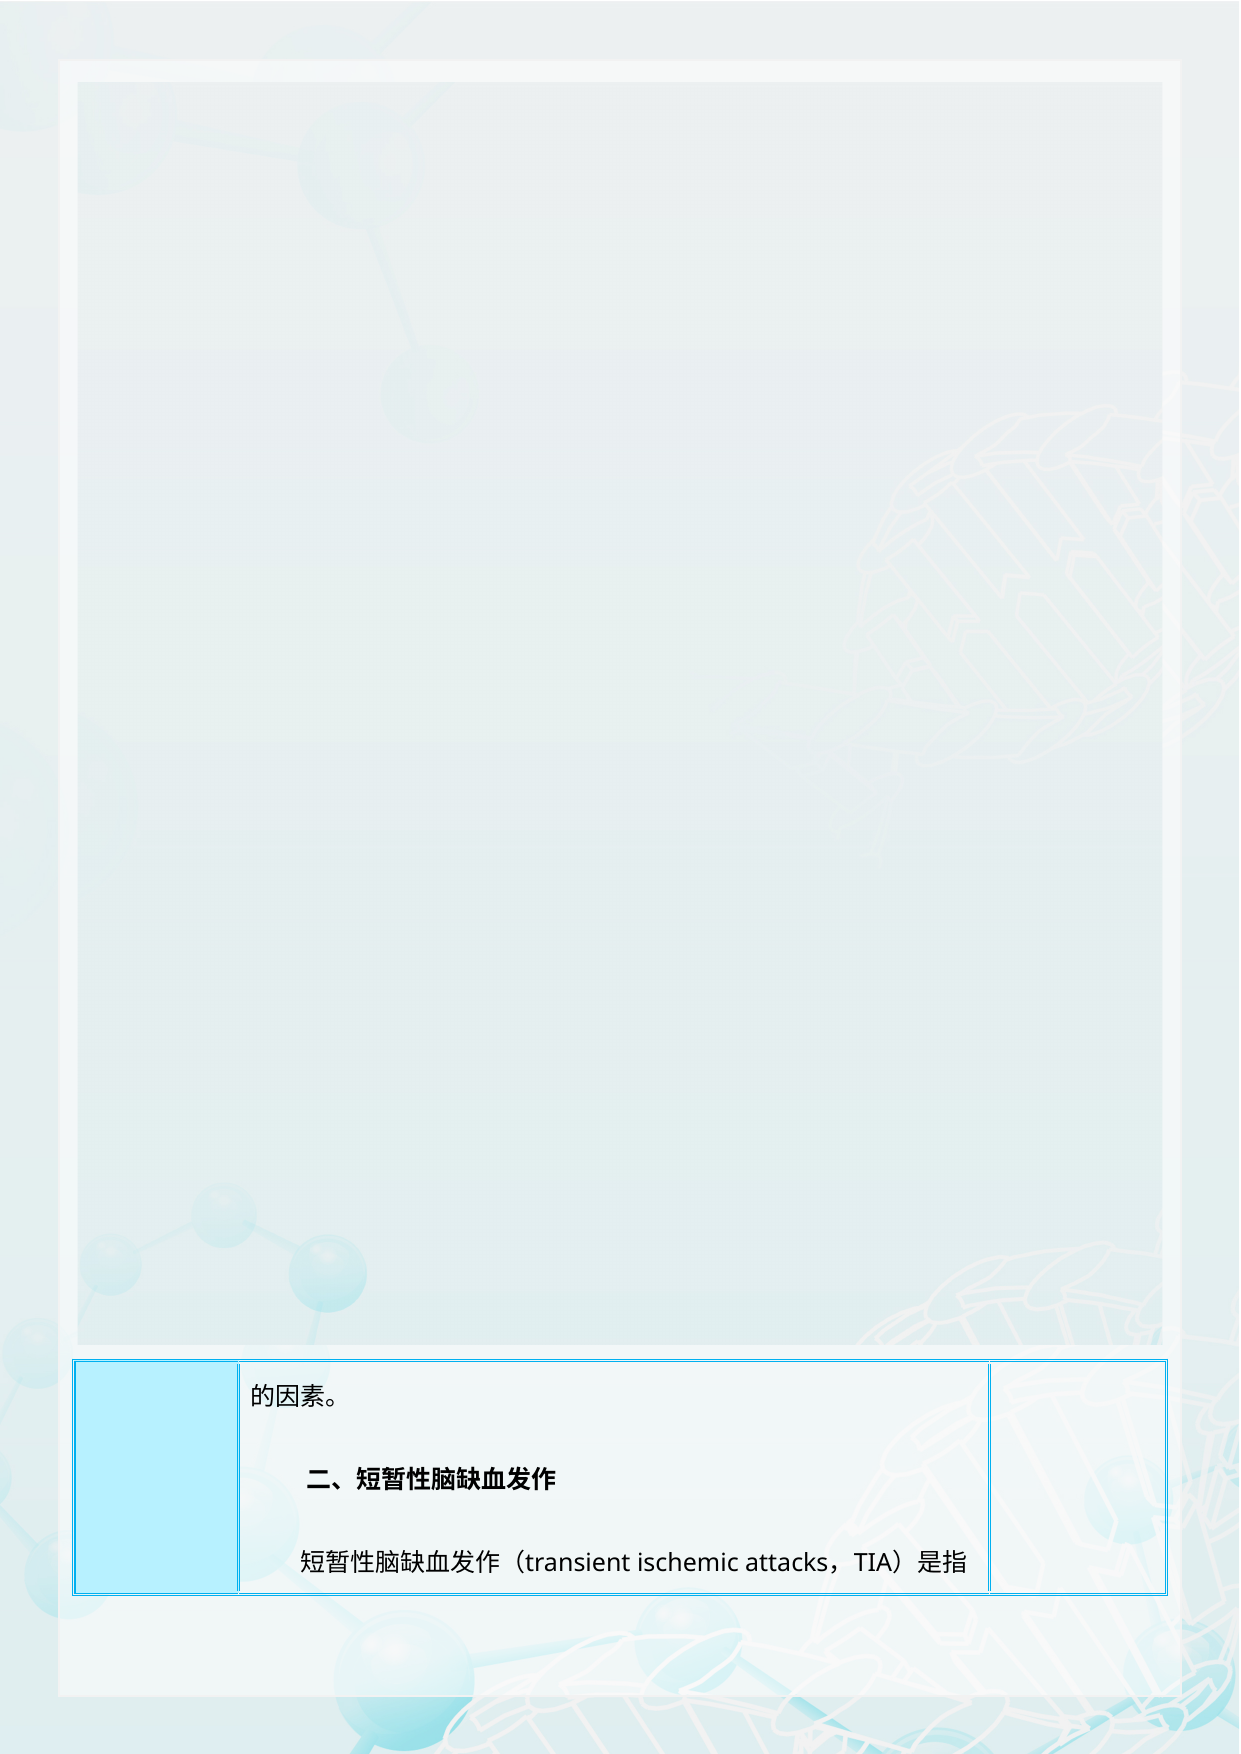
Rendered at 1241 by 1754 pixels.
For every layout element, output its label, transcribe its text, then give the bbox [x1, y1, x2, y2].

table_cell 展示脑血管病，让学生更加仔细的阅读，从而激发学生的学习欲望。 [990, 1362, 1165, 1593]
picture [0, 1, 1240, 1754]
table_cell 知识讲解 （40min） [76, 1360, 239, 1593]
